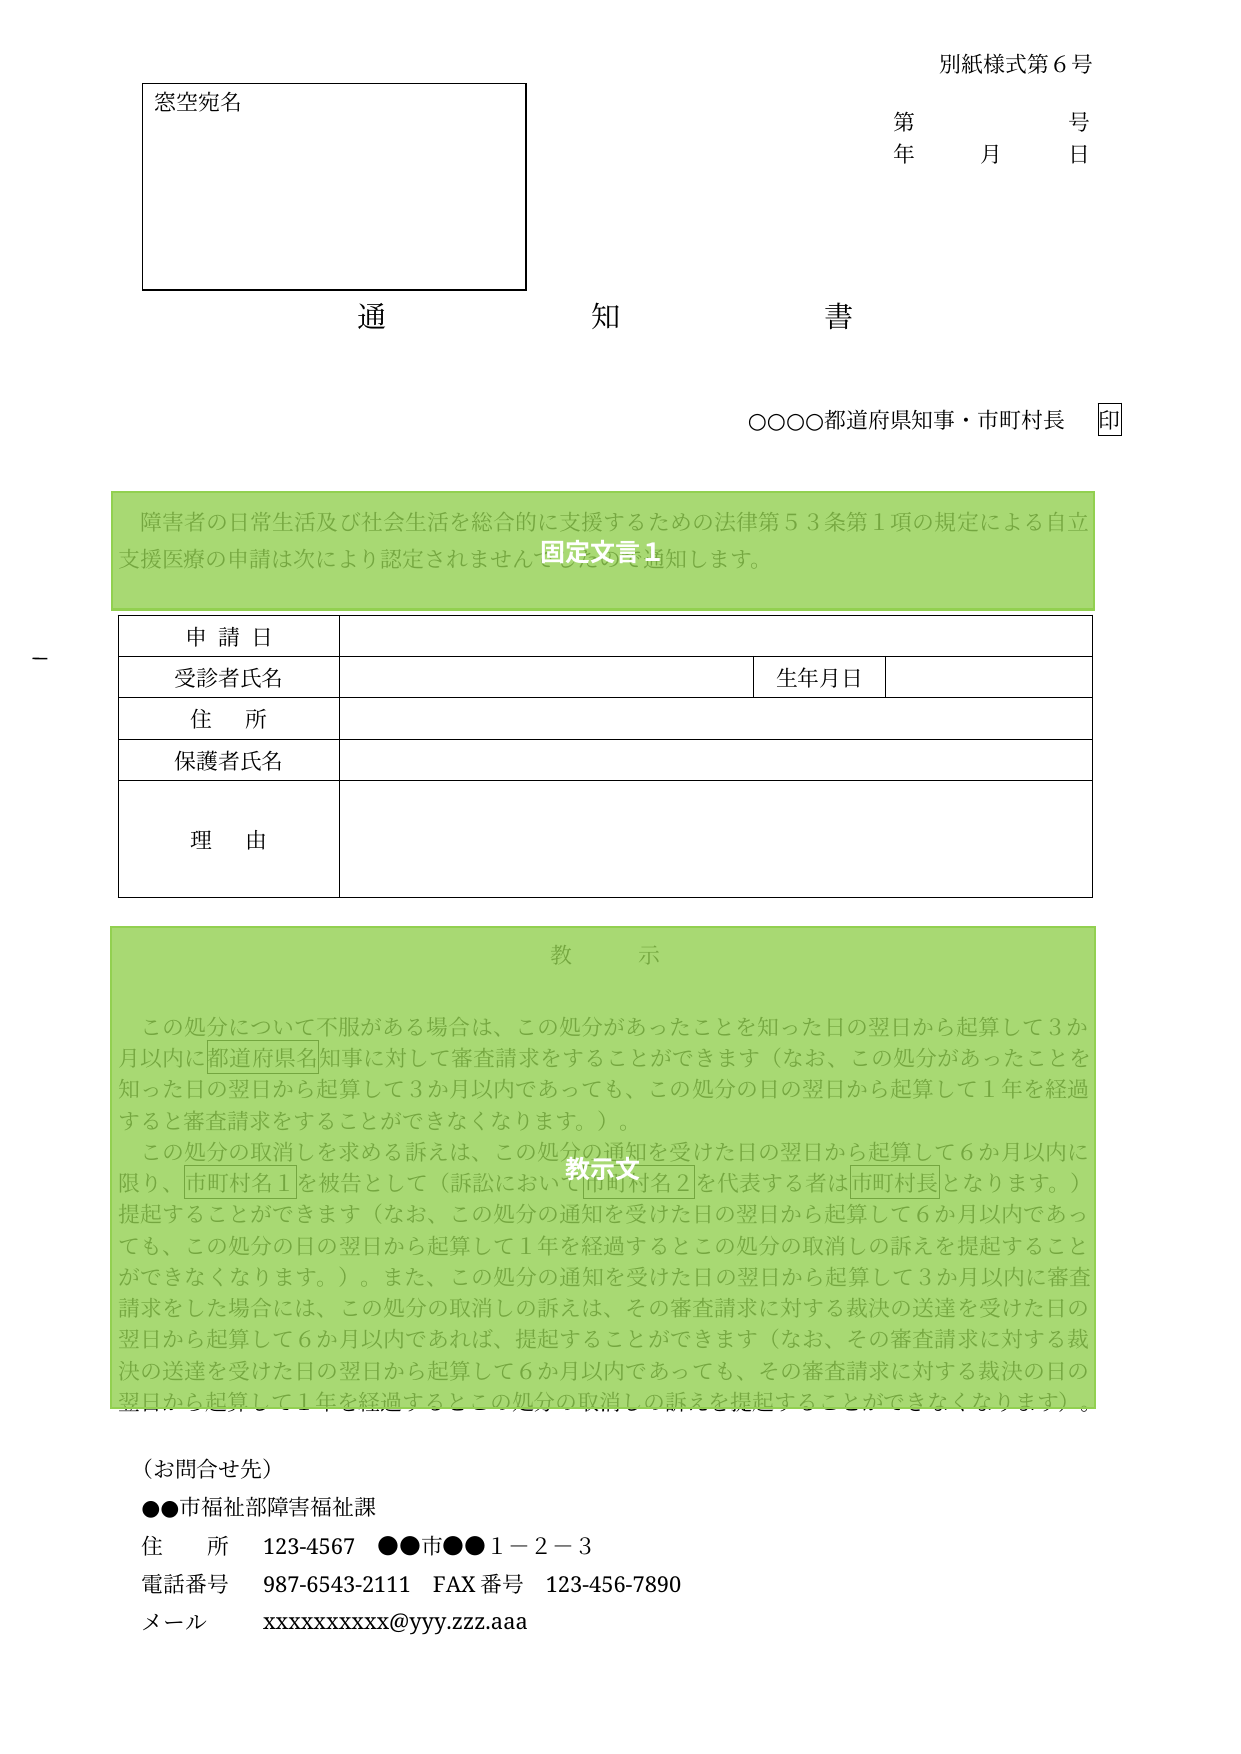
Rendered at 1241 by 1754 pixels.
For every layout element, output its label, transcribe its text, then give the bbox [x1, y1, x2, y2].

table_cell 保護者氏名 [119, 740, 339, 780]
table_cell ●●市福祉部障害福祉課 [130, 1486, 1016, 1525]
table_cell 住所 [119, 698, 339, 738]
table_header 申請日 [119, 616, 339, 656]
table_cell 123-4567 ●●市●●１－２－３ [263, 1525, 1016, 1563]
table_cell [340, 740, 1092, 780]
table_cell [340, 657, 753, 697]
table_header [340, 616, 1092, 656]
table_cell [886, 657, 1092, 697]
table_cell 理由 [119, 781, 339, 897]
table_cell 987-6543-2111 FAX番号 123-456-7890 xxxxxxxxxx@yyy.zzz.aaa [263, 1564, 1016, 1639]
table_cell 電話番号 メール [130, 1564, 263, 1639]
table_header （お問合せ先） [130, 1448, 1016, 1486]
table_cell 住 所 [130, 1525, 263, 1563]
table_cell [340, 698, 1092, 738]
table_cell 受診者氏名 [119, 657, 339, 697]
table_cell [340, 781, 1092, 897]
table_cell 生年月日 [754, 657, 885, 697]
text 通 知 書 [118, 277, 1092, 352]
